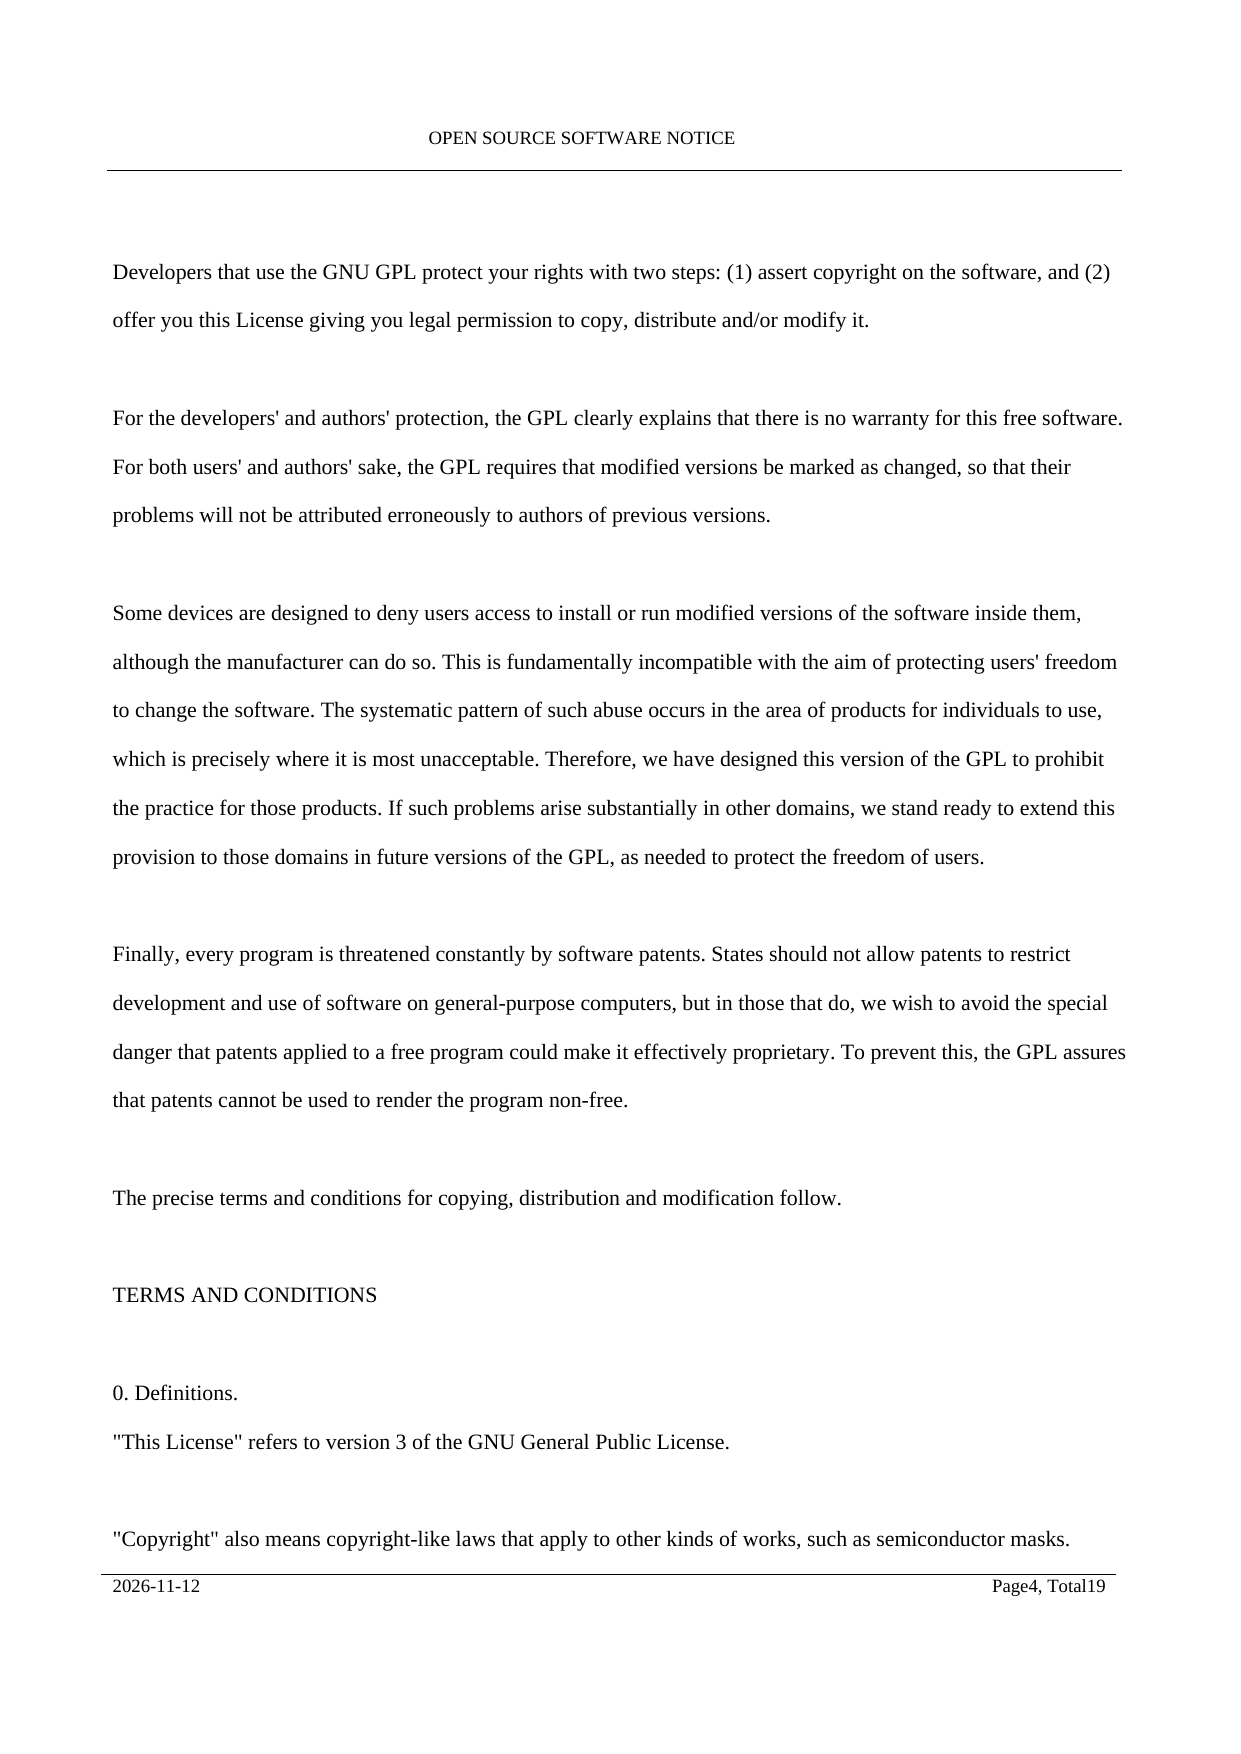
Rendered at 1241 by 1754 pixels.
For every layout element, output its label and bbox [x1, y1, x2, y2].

text [112, 206, 1128, 1555]
